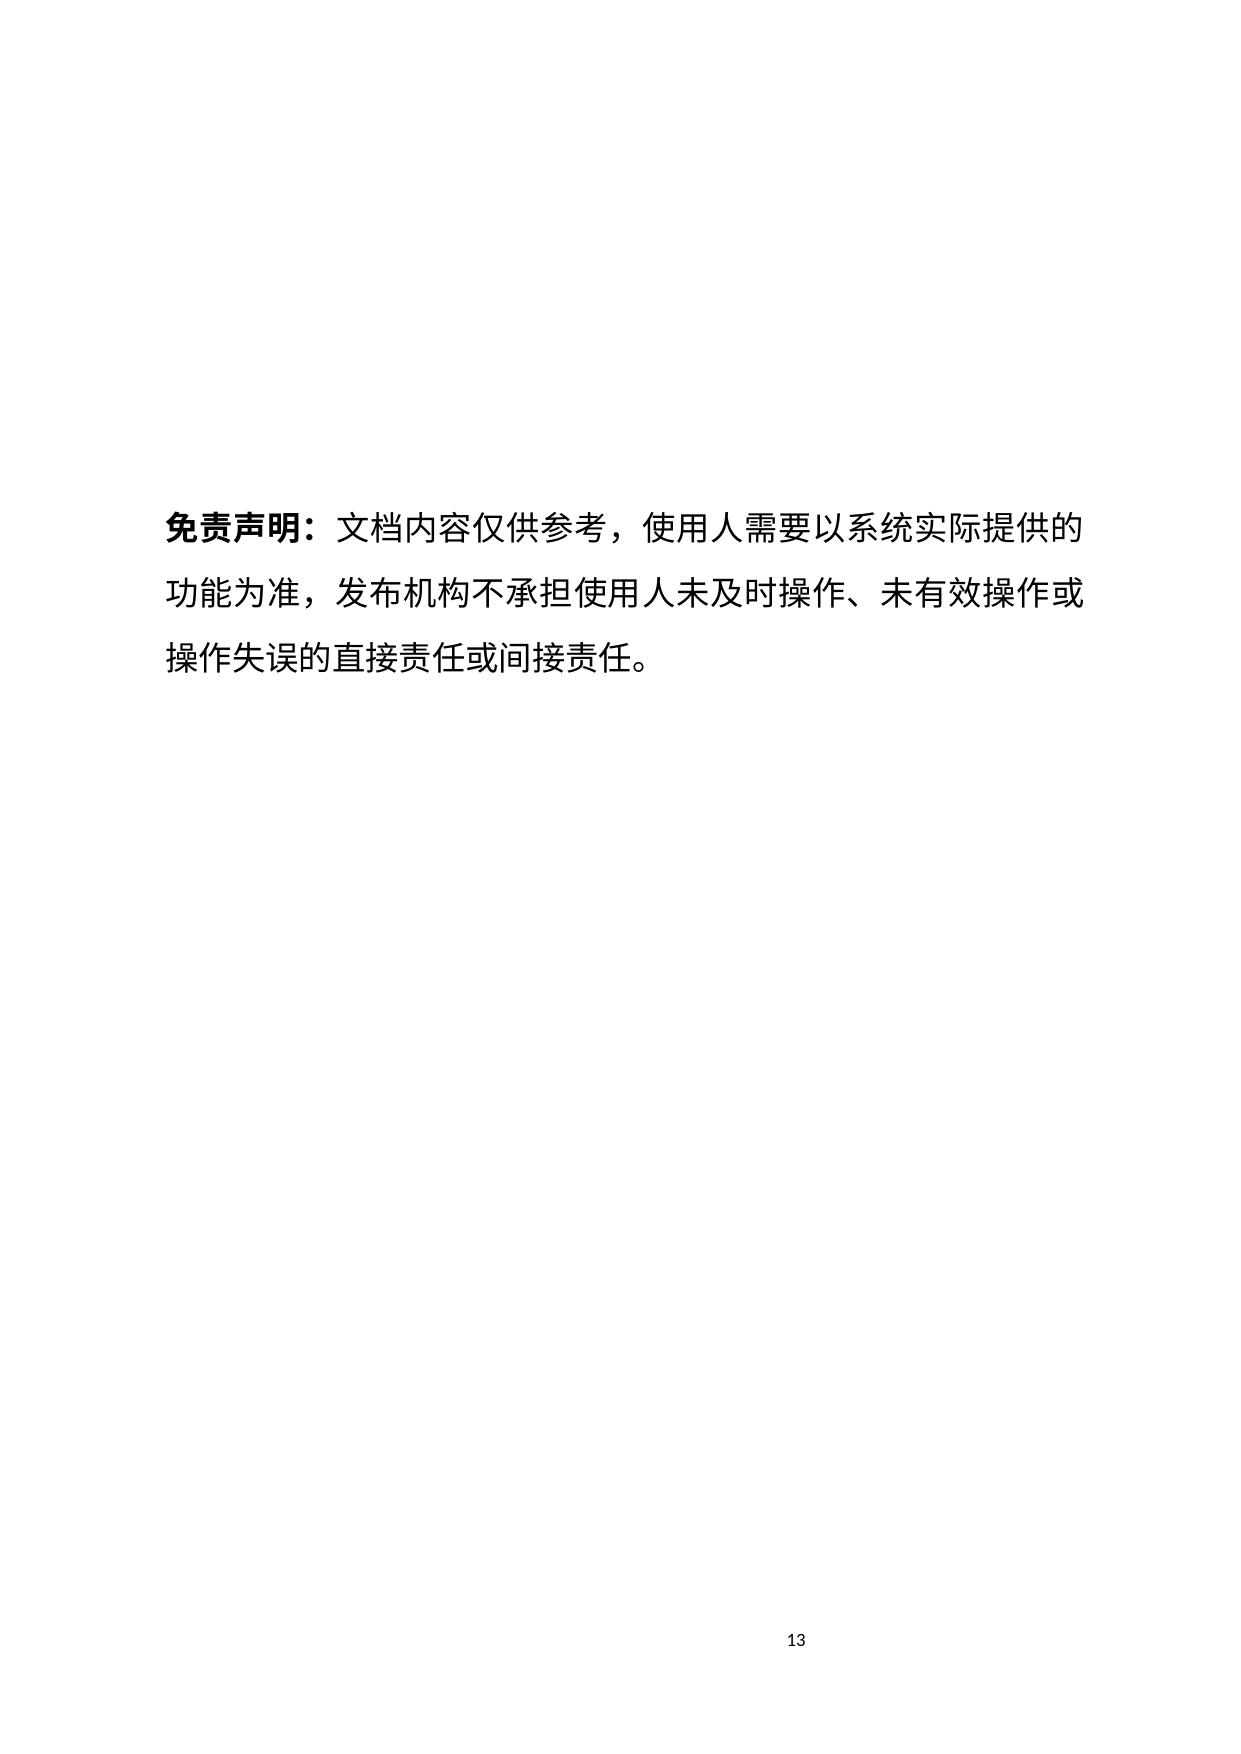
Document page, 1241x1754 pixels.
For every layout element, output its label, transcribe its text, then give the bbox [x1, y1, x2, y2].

text 免责声明：文档内容仅供参考，使用人需要以系统实际提供的功能为准，发布机构不承担使用人未及时操作、未有效操作或操作失误的直接责任或间接责任。 [165, 493, 1087, 688]
